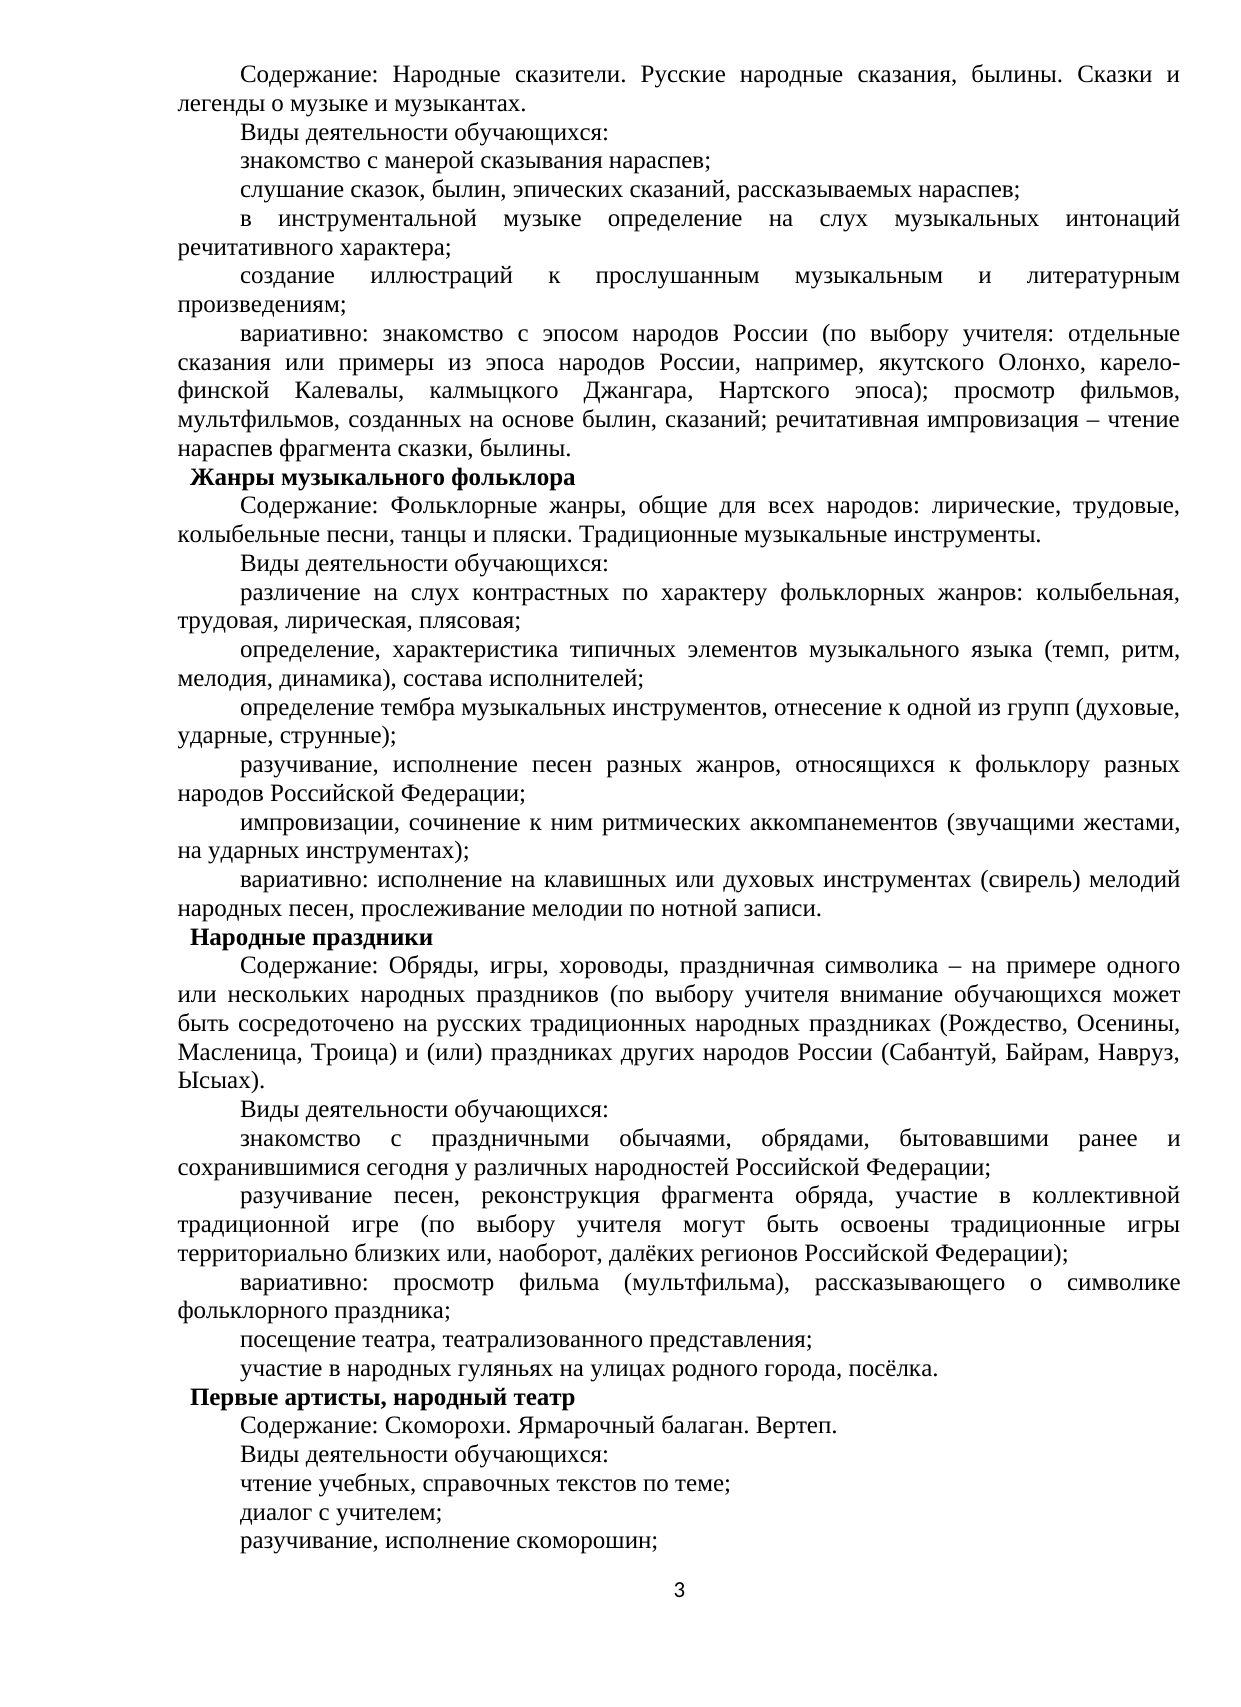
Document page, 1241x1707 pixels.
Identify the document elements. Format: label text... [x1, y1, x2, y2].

text вариативно: просмотр фильма (мультфильма), рассказывающего о символике фольклорного праздника; [177, 1267, 1181, 1324]
text диалог с учителем; [177, 1497, 1181, 1525]
text вариативно: исполнение на клавишных или духовых инструментах (свирель) мелодий народных песен, прослеживание мелодии по нотной записи. [177, 864, 1181, 922]
text чтение учебных, справочных текстов по теме; [177, 1468, 1181, 1497]
text разучивание песен, реконструкция фрагмента обряда, участие в коллективной традиционной игре (по выбору учителя могут быть освоены традиционные игры территориально близких или, наоборот, далёких регионов Российской Федерации); [177, 1180, 1181, 1267]
text знакомство с праздничными обычаями, обрядами, бытовавшими ранее и сохранившимися сегодня у различных народностей Российской Федерации; [177, 1123, 1181, 1180]
text участие в народных гуляньях на улицах родного города, посёлка. [177, 1353, 1181, 1382]
text вариативно: знакомство с эпосом народов России (по выбору учителя: отдельные сказания или примеры из эпоса народов России, например, якутского Олонхо, карело-финской Калевалы, калмыцкого Джангара, Нартского эпоса); просмотр фильмов, мультфильмов, созданных на основе былин, сказаний; речитативная импровизация – чтение нараспев фрагмента сказки, былины. [177, 318, 1181, 462]
text знакомство с манерой сказывания нараспев; [177, 145, 1181, 174]
text Содержание: Обряды, игры, хороводы, праздничная символика – на примере одного или нескольких народных праздников (по выбору учителя внимание обучающихся может быть сосредоточено на русских традиционных народных праздниках (Рождество, Осенины, Масленица, Троица) и (или) праздниках других народов России (Сабантуй, Байрам, Навруз, Ысыах). [177, 950, 1181, 1094]
text создание иллюстраций к прослушанным музыкальным и литературным произведениям; [177, 260, 1181, 318]
text импровизации, сочинение к ним ритмических аккомпанементов (звучащими жестами, на ударных инструментах); [177, 807, 1181, 864]
text различение на слух контрастных по характеру фольклорных жанров: колыбельная, трудовая, лирическая, плясовая; [177, 577, 1181, 634]
text Содержание: Народные сказители. Русские народные сказания, былины. Сказки и легенды о музыке и музыкантах. [177, 59, 1181, 117]
text Виды деятельности обучающихся: [177, 117, 1181, 145]
text Содержание: Фольклорные жанры, общие для всех народов: лирические, трудовые, колыбельные песни, танцы и пляски. Традиционные музыкальные инструменты. [177, 490, 1181, 548]
text определение тембра музыкальных инструментов, отнесение к одной из групп (духовые, ударные, струнные); [177, 692, 1181, 749]
text Виды деятельности обучающихся: [177, 1094, 1181, 1123]
text Первые артисты, народный театр [190, 1382, 1181, 1410]
text Содержание: Скоморохи. Ярмарочный балаган. Вертеп. [177, 1410, 1181, 1439]
text разучивание, исполнение песен разных жанров, относящихся к фольклору разных народов Российской Федерации; [177, 749, 1181, 807]
text Виды деятельности обучающихся: [177, 548, 1181, 577]
text слушание сказок, былин, эпических сказаний, рассказываемых нараспев; [177, 174, 1181, 203]
text посещение театра, театрализованного представления; [177, 1324, 1181, 1353]
text Жанры музыкального фольклора [190, 462, 1181, 490]
text разучивание, исполнение скоморошин; [177, 1525, 1181, 1554]
text Виды деятельности обучающихся: [177, 1439, 1181, 1468]
text в инструментальной музыке определение на слух музыкальных интонаций речитативного характера; [177, 203, 1181, 260]
text Народные праздники [190, 922, 1181, 950]
text определение, характеристика типичных элементов музыкального языка (темп, ритм, мелодия, динамика), состава исполнителей; [177, 634, 1181, 692]
